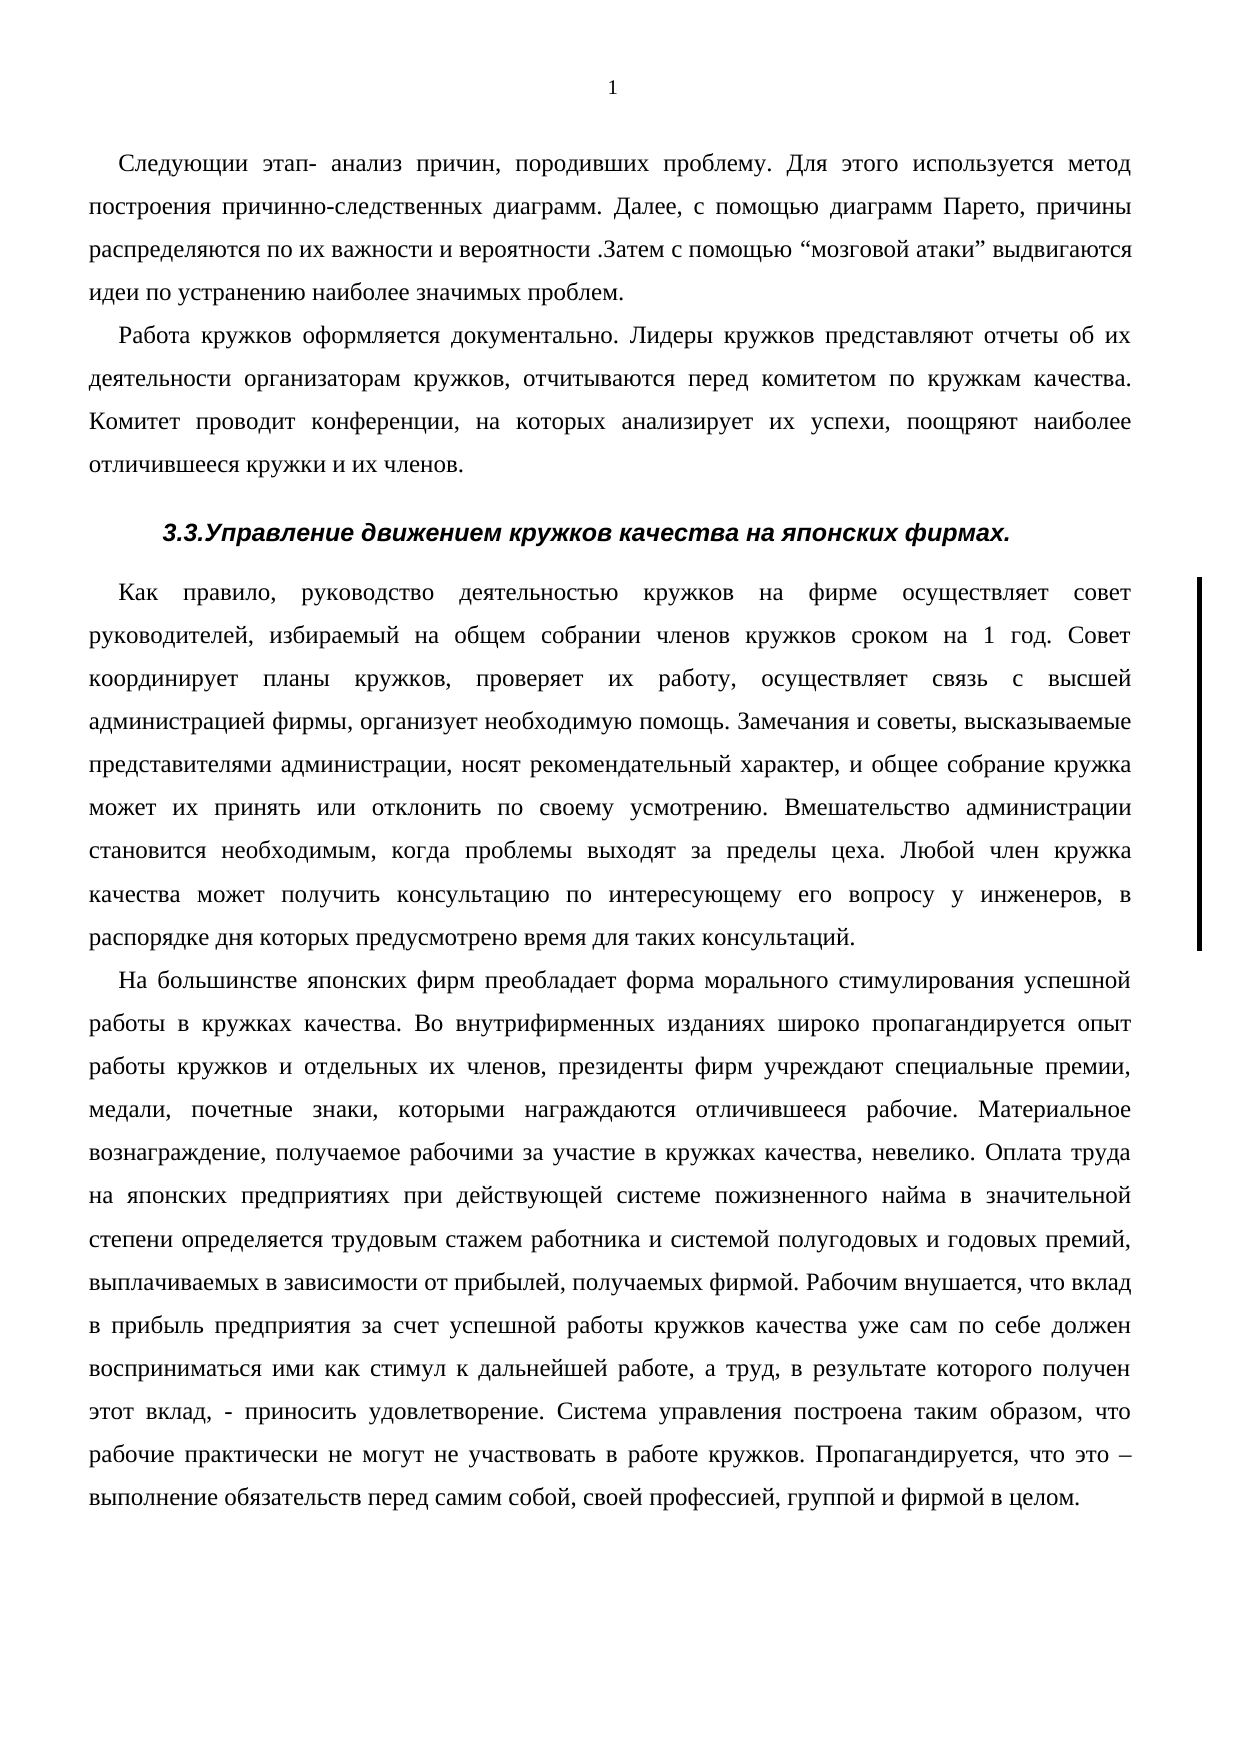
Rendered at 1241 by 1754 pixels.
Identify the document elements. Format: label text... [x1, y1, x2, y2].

subtitle 3.3.Управление движением кружков качества на японских фирмах. [162, 518, 1063, 546]
text Работа кружков оформляется документально. Лидеры кружков представляют отчеты об их деятельности организаторам кружков, отчитываются перед комитетом по кружкам качества. Комитет проводит конференции, на которых анализирует их успехи, поощряют наиболее отличившееся кружки и их членов. [89, 320, 1132, 478]
text Как правило, руководство деятельностью кружков на фирме осуществляет совет руководителей, избираемый на общем собрании членов кружков сроком на 1 год. Совет координирует планы кружков, проверяет их работу, осуществляет связь с высшей администрацией фирмы, организует необходимую помощь. Замечания и советы, высказываемые представителями администрации, носят рекомендательный характер, и общее собрание кружка может их принять или отклонить по своему усмотрению. Вмешательство администрации становится необходимым, когда проблемы выходят за пределы цеха. Любой член кружка качества может получить консультацию по интересующему его вопросу у инженеров, в распорядке дня которых предусмотрено время для таких консультаций. [89, 577, 1197, 951]
text На большинстве японских фирм преобладает форма морального стимулирования успешной работы в кружках качества. Во внутрифирменных изданиях широко пропагандируется опыт работы кружков и отдельных их членов, президенты фирм учреждают специальные премии, медали, почетные знаки, которыми награждаются отличившееся рабочие. Материальное вознаграждение, получаемое рабочими за участие в кружках качества, невелико. Оплата труда на японских предприятиях при действующей системе пожизненного найма в значительной степени определяется трудовым стажем работника и системой полугодовых и годовых премий, выплачиваемых в зависимости от прибылей, получаемых фирмой. Рабочим внушается, что вклад в прибыль предприятия за счет успешной работы кружков качества уже сам по себе должен восприниматься ими как стимул к дальнейшей работе, а труд, в результате которого получен этот вклад, - приносить удовлетворение. Система управления построена таким образом, что рабочие практически не могут не участвовать в работе кружков. Пропагандируется, что это – выполнение обязательств перед самим собой, своей профессией, группой и фирмой в целом. [89, 965, 1132, 1511]
text Следующии этап- анализ причин, породивших проблему. Для этого используется метод построения причинно-следственных диаграмм. Далее, с помощью диаграмм Парето, причины распределяются по их важности и вероятности .Затем с помощью “мозговой атаки” выдвигаются идеи по устранению наиболее значимых проблем. [89, 148, 1132, 306]
